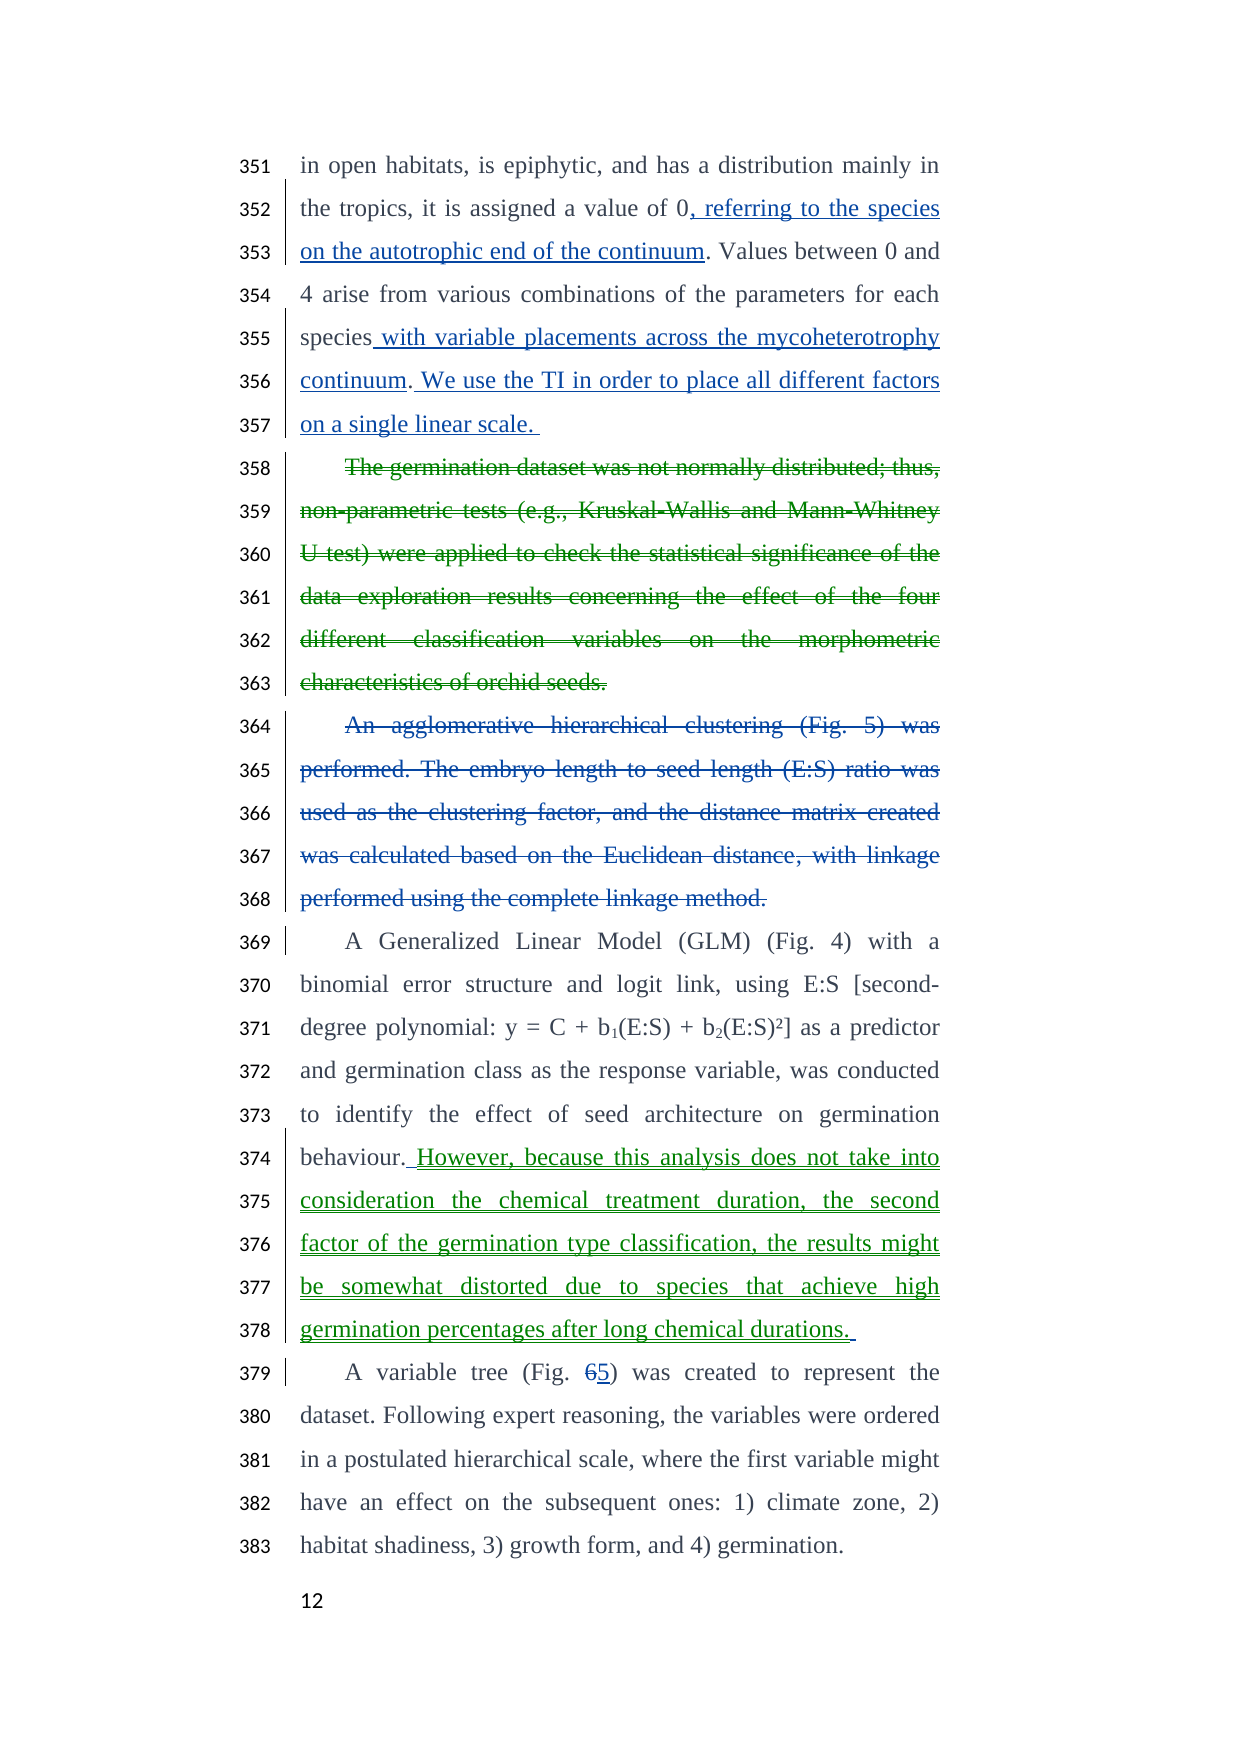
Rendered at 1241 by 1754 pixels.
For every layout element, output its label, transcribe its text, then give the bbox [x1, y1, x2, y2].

text A Generalized Linear Model (GLM) (Fig. 4) with a binomial error structure and logit link, using E:S [second-degree polynomial: y = C + b1(E:S) + b2(E:S)²] as a predictor and germination class as the response variable, was conducted to identify the effect of seed architecture on germination behaviour. [300, 1300, 940, 1343]
text A variable tree (Fig. ) was created to represent the dataset. Following expert reasoning, the variables were ordered in a postulated hierarchical scale, where the first variable might have an effect on the subsequent ones: 1) climate zone, 2) habitat shadiness, 3) growth form, and 4) germination. [300, 1357, 940, 1559]
text A Generalized Linear Model (GLM) (Fig. 4) with a binomial error structure and logit link, using E:S [second-degree polynomial: y = C + b1(E:S) + b2(E:S)²] as a predictor and germination class as the response variable, was conducted to identify the effect of seed architecture on germination behaviour. [300, 1256, 940, 1296]
text A Generalized Linear Model (GLM) (Fig. 4) with a binomial error structure and logit link, using E:S [second-degree polynomial: y = C + b1(E:S) + b2(E:S)²] as a predictor and germination class as the response variable, was conducted to identify the effect of seed architecture on germination behaviour. [300, 926, 940, 1210]
text A Generalized Linear Model (GLM) (Fig. 4) with a binomial error structure and logit link, using E:S [second-degree polynomial: y = C + b1(E:S) + b2(E:S)²] as a predictor and germination class as the response variable, was conducted to identify the effect of seed architecture on germination behaviour. [300, 1213, 940, 1253]
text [300, 150, 940, 437]
